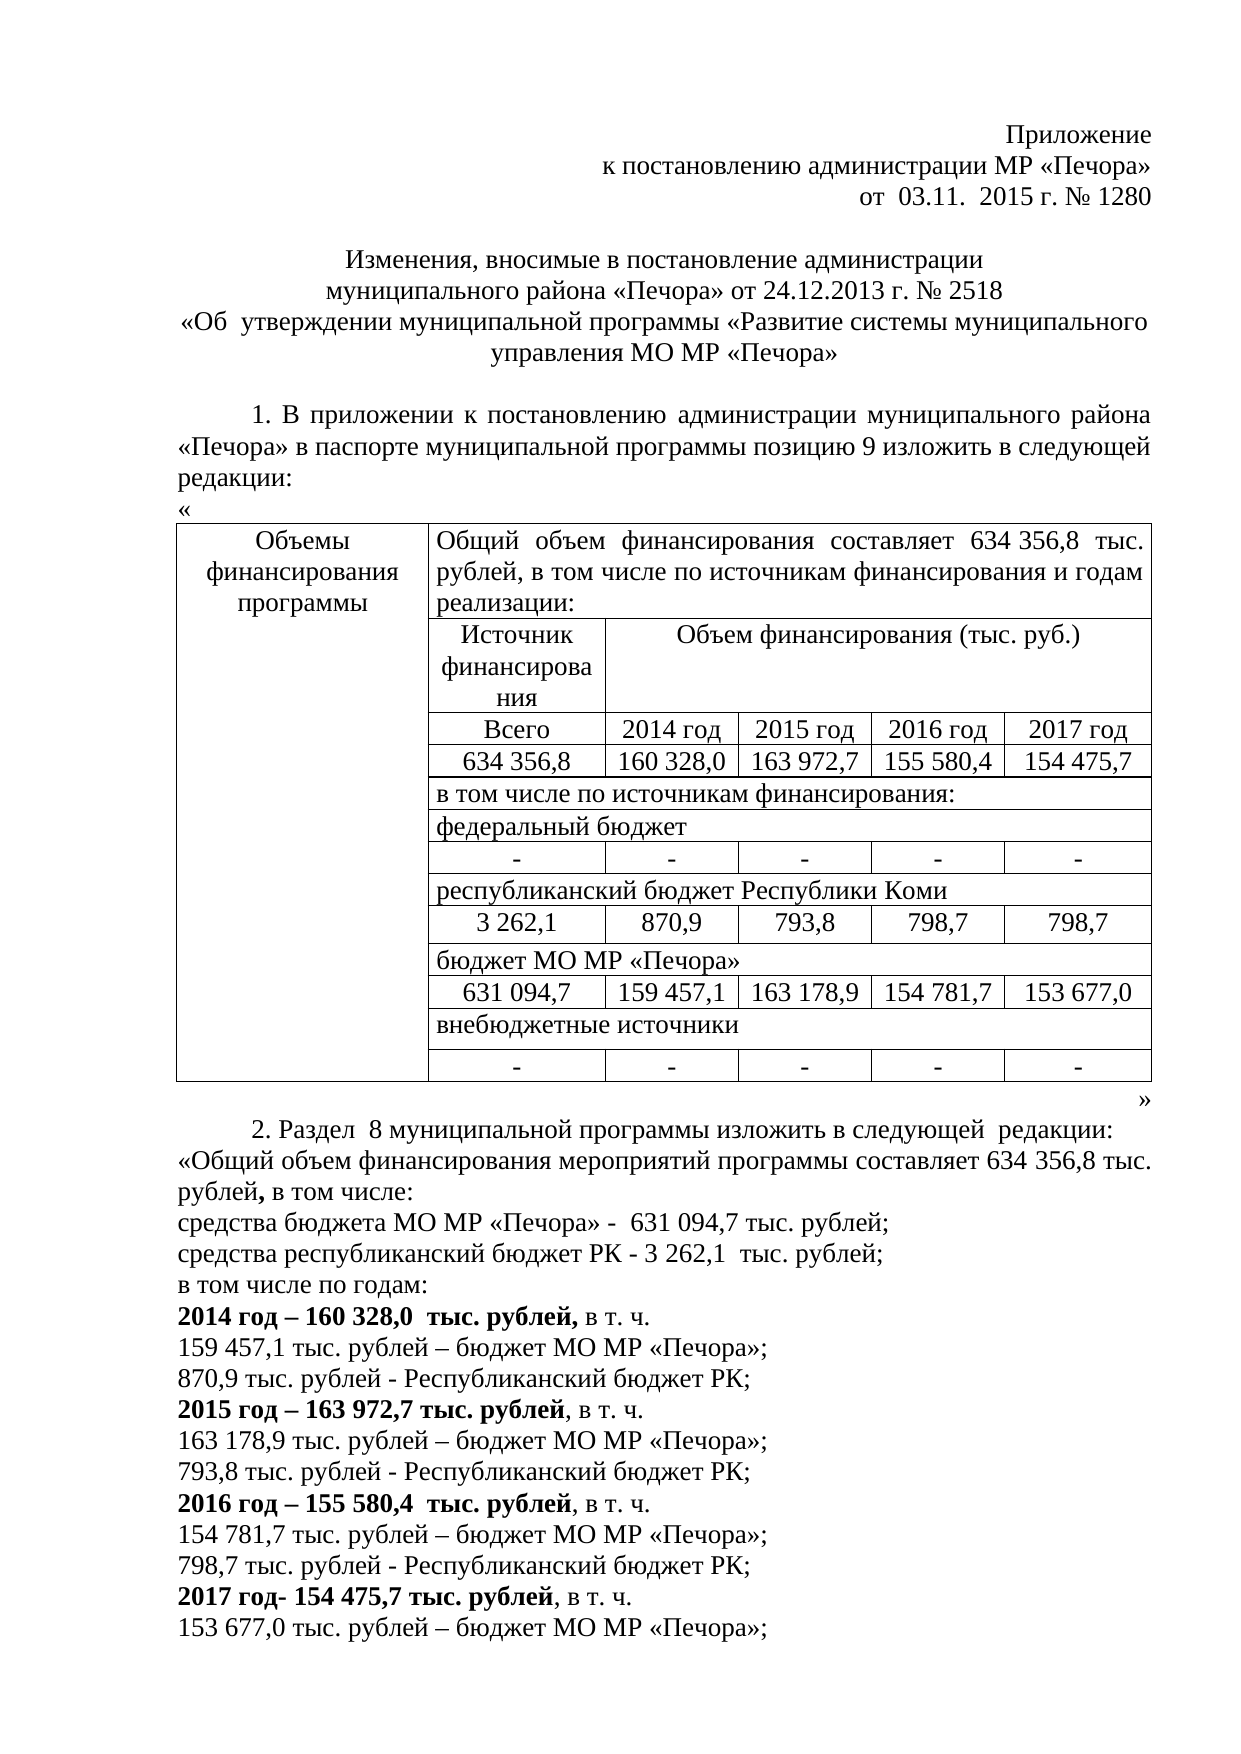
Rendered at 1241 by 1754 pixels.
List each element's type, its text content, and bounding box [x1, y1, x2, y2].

text «Об утверждении муниципальной программы «Развитие системы муниципального управления МО МР «Печора» [177, 305, 1152, 367]
table_cell бюджет МО МР «Печора» [429, 944, 1151, 975]
table_cell 2017 год [1005, 713, 1151, 744]
table_cell - [872, 842, 1004, 873]
table_cell 798,7 [872, 906, 1004, 943]
table_cell - [872, 1050, 1004, 1081]
text 153 677,0 тыс. рублей – бюджет МО МР «Печора»; [177, 1611, 1152, 1642]
text 1. В приложении к постановлению администрации муниципального района «Печора» в паспорте муниципальной программы позицию 9 изложить в следующей редакции: [177, 398, 1152, 492]
text 793,8 тыс. рублей - Республиканский бюджет РК; [177, 1456, 1152, 1487]
table_header Объемы финансирования программы [177, 524, 428, 1081]
text 154 781,7 тыс. рублей – бюджет МО МР «Печора»; [177, 1518, 1152, 1549]
table_cell - [429, 842, 605, 873]
text «Общий объем финансирования мероприятий программы составляет 634 356,8 тыс. рублей, в том числе: [177, 1144, 1152, 1206]
table_cell 153 677,0 [1005, 976, 1151, 1008]
text в том числе по годам: [177, 1269, 1152, 1300]
table_cell - [606, 1050, 738, 1081]
text 2017 год- 154 475,7 тыс. рублей, в т. ч. [177, 1580, 1152, 1611]
table_cell 3 262,1 [429, 906, 605, 943]
text от 03.11. 2015 г. № 1280 [177, 180, 1152, 212]
table_cell Объем финансирования (тыс. руб.) [606, 619, 1151, 712]
text Изменения, вносимые в постановление администрации [177, 243, 1152, 274]
table_cell 155 580,4 [872, 745, 1004, 776]
text средства республиканский бюджет РК - 3 262,1 тыс. рублей; [177, 1237, 1152, 1269]
text 159 457,1 тыс. рублей – бюджет МО МР «Печора»; [177, 1331, 1152, 1362]
text 2016 год – 155 580,4 тыс. рублей, в т. ч. [177, 1487, 1152, 1518]
table_cell в том числе по источникам финансирования: [429, 778, 1151, 808]
table_cell Источник финансирования [429, 619, 605, 712]
table_cell внебюджетные источники [429, 1009, 1151, 1048]
text 870,9 тыс. рублей - Республиканский бюджет РК; [177, 1362, 1152, 1393]
table_cell 163 178,9 [739, 976, 871, 1008]
table_header Общий объем финансирования составляет 634 356,8 тыс. рублей, в том числе по источникам финансирования и годам реализации: [429, 524, 1151, 617]
table_cell 2014 год [606, 713, 738, 744]
table_cell 634 356,8 [429, 745, 605, 776]
text 2014 год – 160 328,0 тыс. рублей, в т. ч. [177, 1300, 1152, 1331]
table_cell - [606, 842, 738, 873]
table_cell Всего [429, 713, 605, 744]
text 2015 год – 163 972,7 тыс. рублей, в т. ч. [177, 1393, 1152, 1424]
table_cell - [429, 1050, 605, 1081]
table_cell 159 457,1 [606, 976, 738, 1008]
table_cell 870,9 [606, 906, 738, 943]
table_cell 163 972,7 [739, 745, 871, 776]
table_cell федеральный бюджет [429, 810, 1151, 841]
text 2. Раздел 8 муниципальной программы изложить в следующей редакции: [177, 1113, 1152, 1144]
table_cell - [739, 842, 871, 873]
table_cell - [1005, 842, 1151, 873]
table_cell 2015 год [739, 713, 871, 744]
table_cell - [739, 1050, 871, 1081]
text к постановлению администрации МР «Печора» [177, 149, 1152, 180]
table_cell 798,7 [1005, 906, 1151, 943]
table_cell 793,8 [739, 906, 871, 943]
text » [177, 1082, 1152, 1113]
text « [177, 492, 1152, 523]
table_cell 2016 год [872, 713, 1004, 744]
table_cell 160 328,0 [606, 745, 738, 776]
text 798,7 тыс. рублей - Республиканский бюджет РК; [177, 1549, 1152, 1580]
text средства бюджета МО МР «Печора» - 631 094,7 тыс. рублей; [177, 1206, 1152, 1237]
table_cell - [1005, 1050, 1151, 1081]
table_cell 154 781,7 [872, 976, 1004, 1008]
text Приложение [177, 118, 1152, 149]
table_cell 631 094,7 [429, 976, 605, 1008]
text муниципального района «Печора» от 24.12.2013 г. № 2518 [177, 274, 1152, 305]
text 163 178,9 тыс. рублей – бюджет МО МР «Печора»; [177, 1424, 1152, 1456]
table_cell 154 475,7 [1005, 745, 1151, 776]
table_cell республиканский бюджет Республики Коми [429, 874, 1151, 905]
